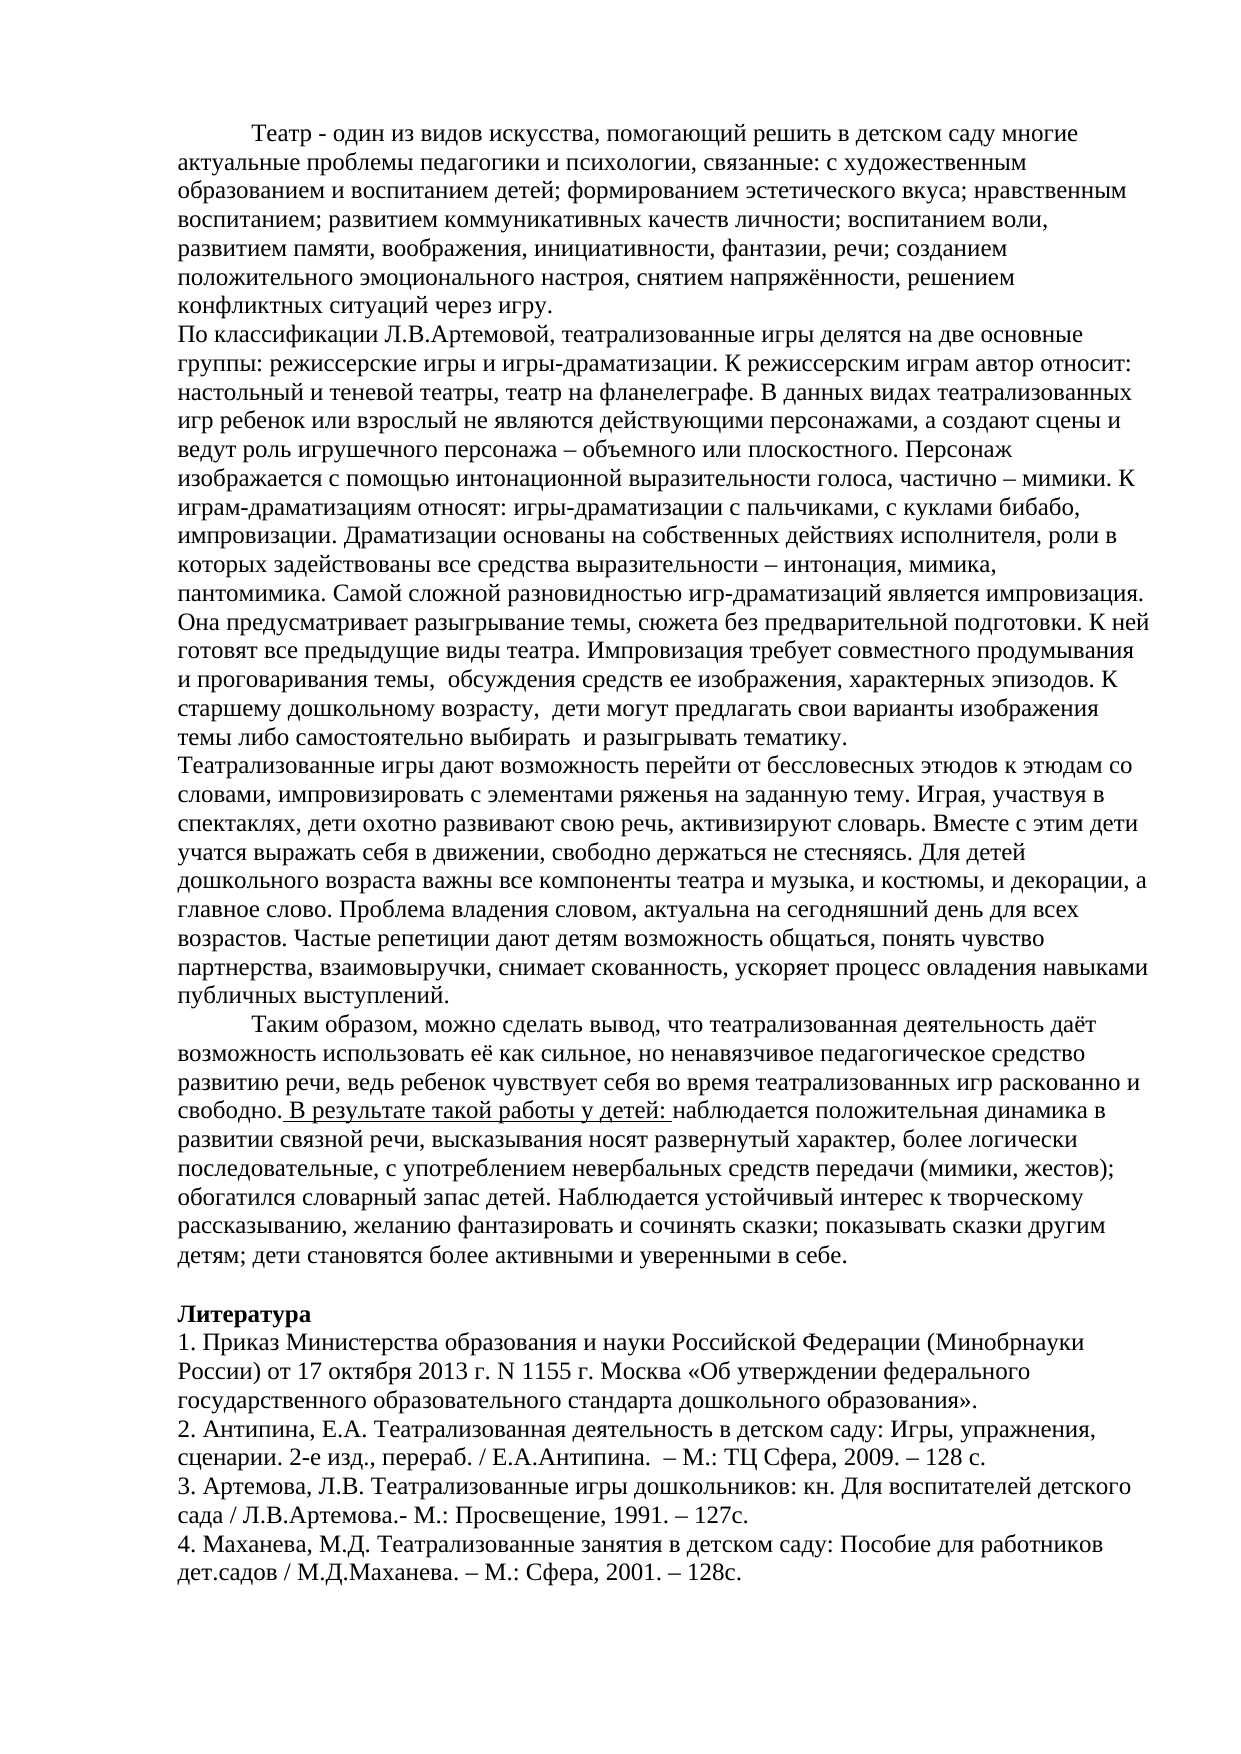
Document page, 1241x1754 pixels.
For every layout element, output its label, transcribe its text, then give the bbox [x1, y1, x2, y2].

text Литература [177, 1299, 1152, 1327]
text По классификации Л.В.Артемовой, театрализованные игры делятся на две основные группы: режиссерские игры и игры-драматизации. К режиссерским играм автор относит: настольный и теневой театры, театр на фланелеграфе. В данных видах театрализованных игр ребенок или взрослый не являются действующими персонажами, а создают сцены и ведут роль игрушечного персонажа – объемного или плоскостного. Персонаж изображается с помощью интонационной выразительности голоса, частично – мимики. К играм-драматизациям относят: игры-драматизации с пальчиками, с куклами бибабо, импровизации. Драматизации основаны на собственных действиях исполнителя, роли в которых задействованы все средства выразительности – интонация, мимика, пантомимика. Самой сложной разновидностью игр-драматизаций является импровизация. Она предусматривает разыгрывание темы, сюжета без предварительной подготовки. К ней готовят все предыдущие виды театра. Импровизация требует совместного продумывания и проговаривания темы, обсуждения средств ее изображения, характерных эпизодов. К старшему дошкольному возрасту, дети могут предлагать свои варианты изображения темы либо самостоятельно выбирать и разыгрывать тематику. [177, 319, 1152, 751]
text 4. Маханева, М.Д. Театрализованные занятия в детском саду: Пособие для работников дет.садов / М.Д.Маханева. – М.: Сфера, 2001. – 128с. [177, 1529, 1152, 1586]
text Театрализованные игры дают возможность перейти от бессловесных этюдов к этюдам со словами, импровизировать с элементами ряженья на заданную тему. Играя, участвуя в спектаклях, дети охотно развивают свою речь, активизируют словарь. Вместе с этим дети учатся выражать себя в движении, свободно держаться не стесняясь. Для детей дошкольного возраста важны все компоненты театра и музыка, и костюмы, и декорации, а главное слово. Проблема владения словом, актуальна на сегодняшний день для всех возрастов. Частые репетиции дают детям возможность общаться, понять чувство партнерства, взаимовыручки, снимает скованность, ускоряет процесс овладения навыками публичных выступлений. [177, 751, 1152, 1009]
text Таким образом, можно сделать вывод, что театрализованная деятельность даёт возможность использовать её как сильное, но ненавязчивое педагогическое средство развитию речи, ведь ребенок чувствует себя во время театрализованных игр раскованно и свободно. В результате такой работы у детей: наблюдается положительная динамика в развитии связной речи, высказывания носят развернутый характер, более логически последовательные, с употреблением невербальных средств передачи (мимики, жестов); обогатился словарный запас детей. Наблюдается устойчивый интерес к творческому рассказыванию, желанию фантазировать и сочинять сказки; показывать сказки другим детям; дети становятся более активными и уверенными в себе. [177, 1009, 1152, 1270]
text 3. Артемова, Л.В. Театрализованные игры дошкольников: кн. Для воспитателей детского сада / Л.В.Артемова.- М.: Просвещение, 1991. – 127с. [177, 1471, 1152, 1529]
text 1. Приказ Министерства образования и науки Российской Федерации (Минобрнауки России) от 17 октября 2013 г. N 1155 г. Москва «Об утверждении федерального государственного образовательного стандарта дошкольного образования». [177, 1327, 1152, 1414]
text Театр - один из видов искусства, помогающий решить в детском саду многие актуальные проблемы педагогики и психологии, связанные: с художественным образованием и воспитанием детей; формированием эстетического вкуса; нравственным воспитанием; развитием коммуникативных качеств личности; воспитанием воли, развитием памяти, воображения, инициативности, фантазии, речи; созданием положительного эмоционального настроя, снятием напряжённости, решением конфликтных ситуаций через игру. [177, 118, 1152, 319]
text 2. Антипина, Е.А. Театрализованная деятельность в детском саду: Игры, упражнения, сценарии. 2-е изд., перераб. / Е.А.Антипина. – М.: ТЦ Сфера, 2009. – 128 с. [177, 1414, 1152, 1471]
